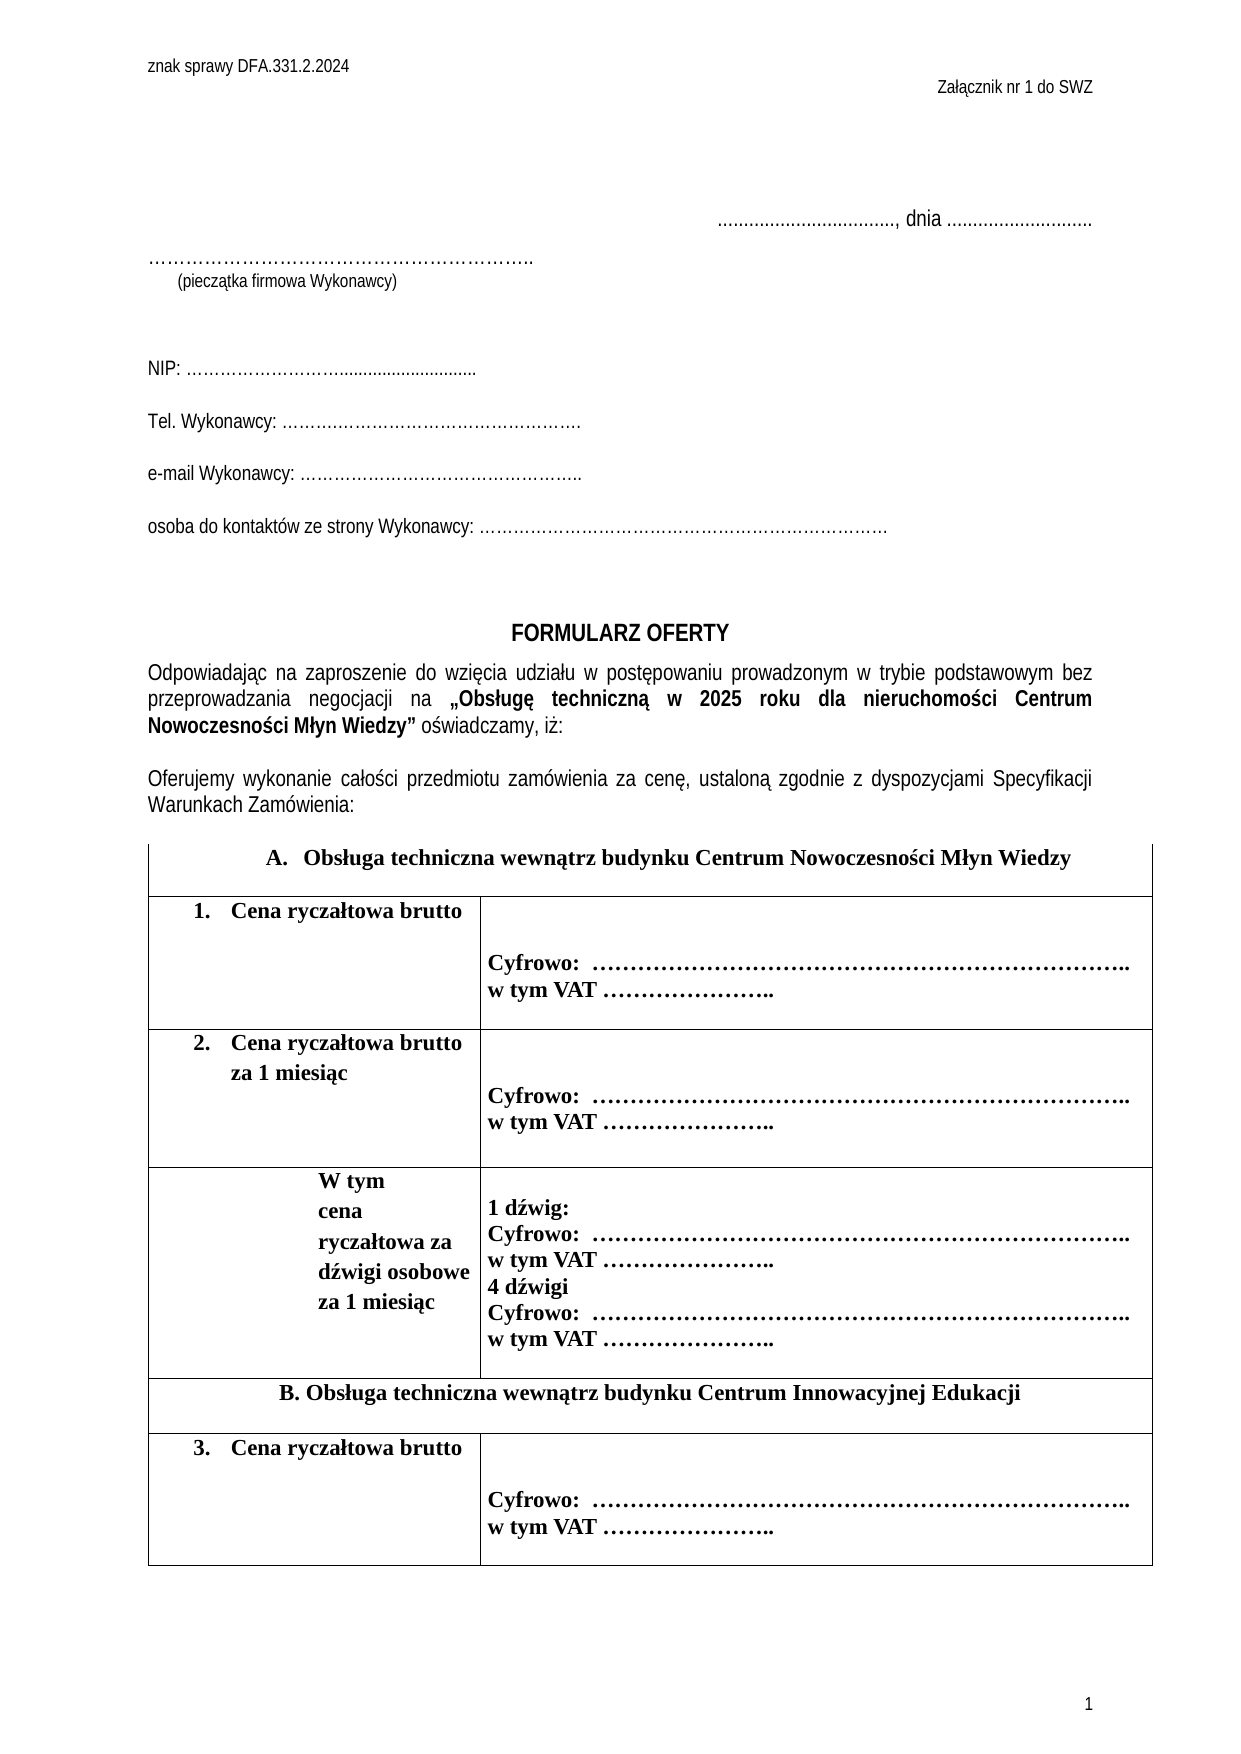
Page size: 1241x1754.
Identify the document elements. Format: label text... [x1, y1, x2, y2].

text Tel. Wykonawcy: ……….……………………………………. [148, 409, 1093, 433]
subtitle FORMULARZ OFERTY [148, 618, 1093, 647]
table_cell Cena ryczałtowa brutto za 1 miesiąc [149, 1030, 480, 1167]
text (pieczątka firmowa Wykonawcy) [148, 270, 1093, 291]
table_cell Cyfrowo: …………………………………………………………….. w tym VAT ………………….. [481, 897, 1152, 1028]
table_cell Cena ryczałtowa brutto [149, 897, 480, 1028]
table_cell 1 dźwig: Cyfrowo: …………………………………………………………….. w tym VAT ………………….. 4 dźwigi Cyfrowo: …………………………………………………………….. w tym VAT ………………….. [481, 1168, 1152, 1378]
text osoba do kontaktów ze strony Wykonawcy: ……………………………………………………………… [148, 514, 1093, 538]
text NIP: ………………………............................. [148, 356, 1093, 380]
table_cell Cena ryczałtowa brutto [149, 1434, 480, 1565]
table_cell W tym cena ryczałtowa za dźwigi osobowe za 1 miesiąc [149, 1168, 480, 1378]
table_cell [481, 1434, 1152, 1565]
text Oferujemy wykonanie całości przedmiotu zamówienia za cenę, ustaloną zgodnie z dyspozycjami Specyfikacji Warunkach Zamówienia: [148, 764, 1093, 817]
table_cell B. Obsługa techniczna wewnątrz budynku Centrum Innowacyjnej Edukacji [149, 1379, 1152, 1433]
table_header Obsługa techniczna wewnątrz budynku Centrum Nowoczesności Młyn Wiedzy [149, 844, 1152, 896]
text …………………………………………………….. [148, 243, 1093, 270]
table_cell Cyfrowo: …………………………………………………………….. w tym VAT ………………….. [481, 1030, 1152, 1167]
text Odpowiadając na zaproszenie do wzięcia udziału w postępowaniu prowadzonym w trybie podstawowym bez przeprowadzania negocjacji na „Obsługę techniczną w 2025 roku dla nieruchomości Centrum Nowoczesności Młyn Wiedzy” oświadczamy, iż: [148, 659, 1093, 738]
text .................................., dnia ............................ [148, 204, 1093, 231]
text e-mail Wykonawcy: ………………………………………….. [148, 461, 1093, 485]
